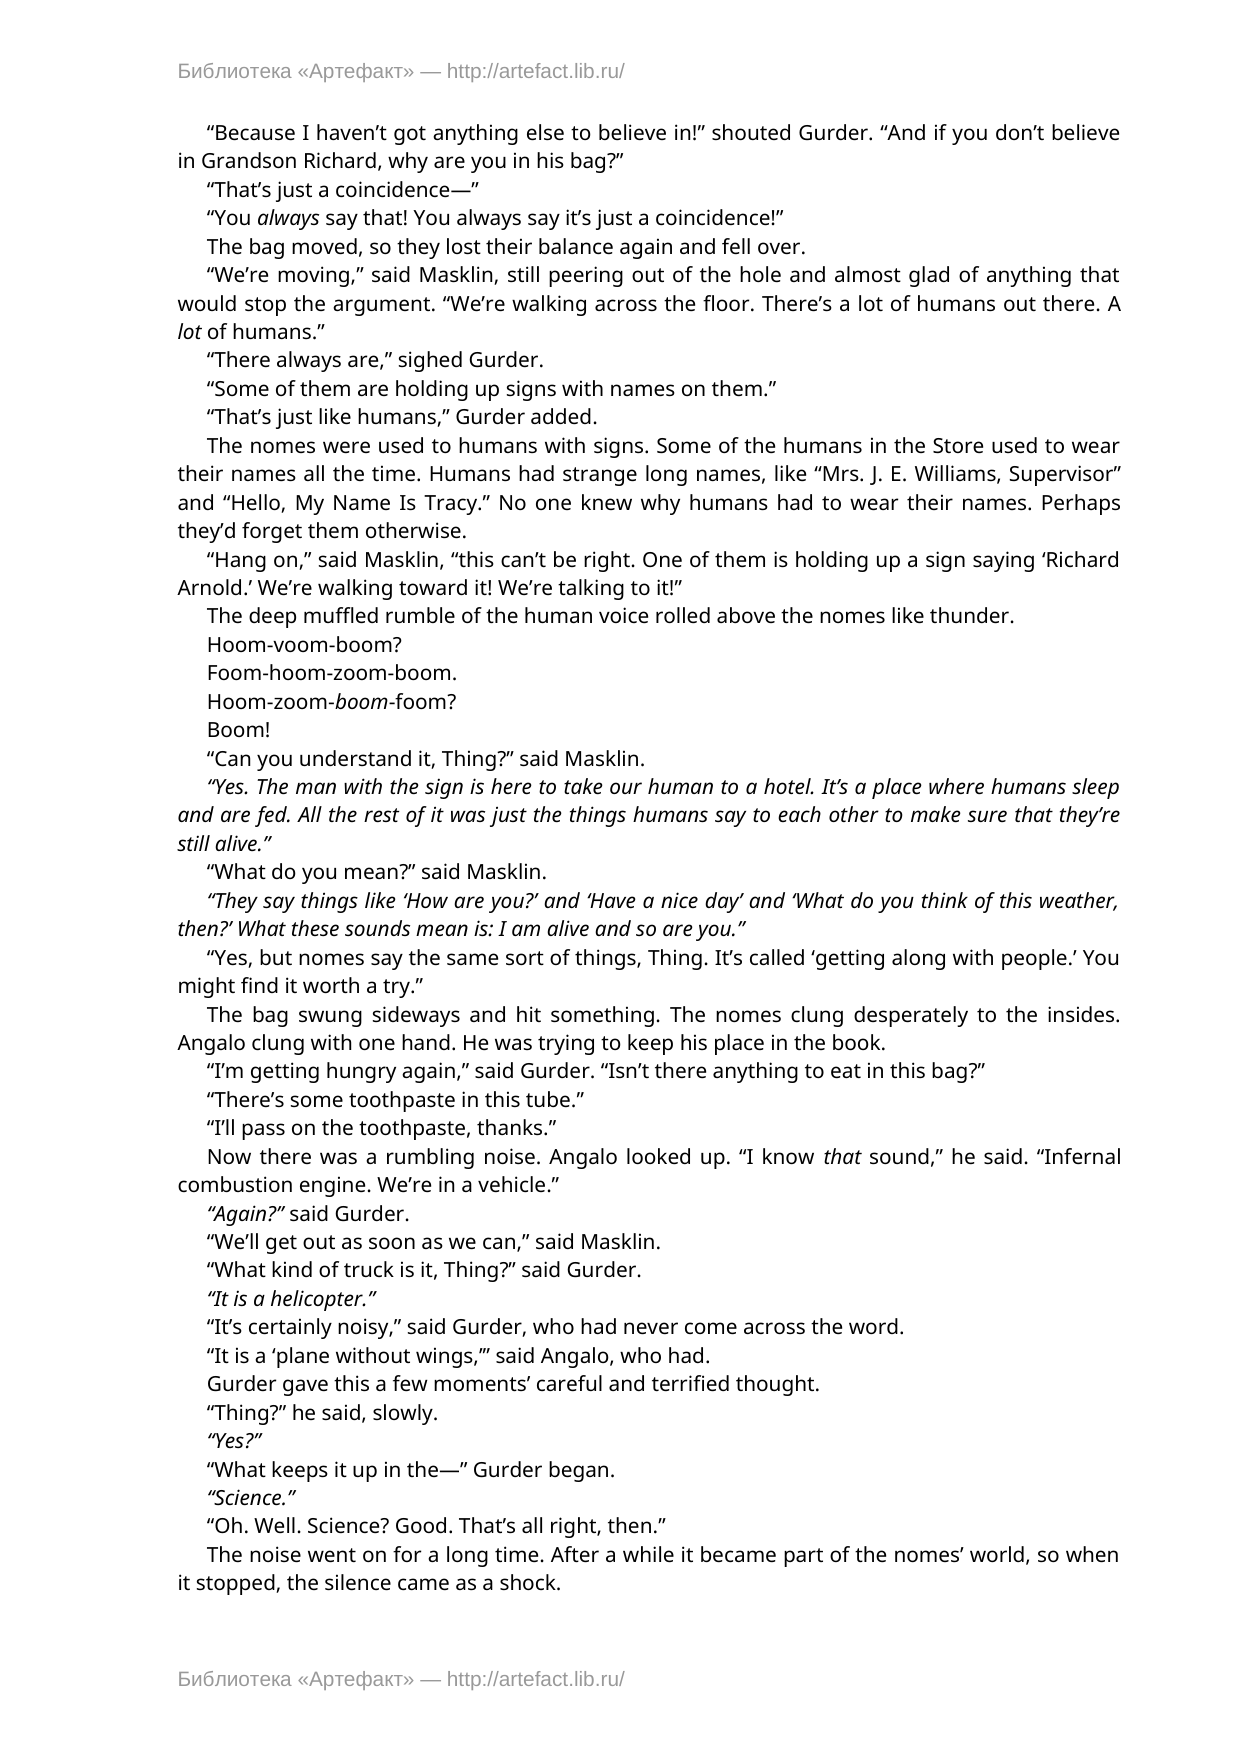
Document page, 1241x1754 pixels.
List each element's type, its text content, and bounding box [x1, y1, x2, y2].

text “Yes?” [177, 1426, 1122, 1455]
text Gurder gave this a few moments’ careful and terrified thought. [177, 1369, 1122, 1398]
text The bag moved, so they lost their balance again and fell over. [177, 232, 1122, 260]
text “Science.” [177, 1483, 1122, 1512]
text “What do you mean?” said Masklin. [177, 857, 1122, 886]
text The deep muffled rumble of the human voice rolled above the nomes like thunder. [177, 602, 1122, 630]
text “What keeps it up in the—” Gurder began. [177, 1455, 1122, 1483]
text “Yes, but nomes say the same sort of things, Thing. It’s called ‘getting along with people.’ You might find it worth a try.” [177, 943, 1122, 1000]
text “Thing?” he said, slowly. [177, 1398, 1122, 1426]
text “Again?” said Gurder. [177, 1199, 1122, 1227]
text The noise went on for a long time. After a while it became part of the nomes’ world, so when it stopped, the silence came as a shock. [177, 1540, 1122, 1597]
text “They say things like ‘How are you?’ and ‘Have a nice day’ and ‘What do you think of this weather, then?’ What these sounds mean is: I am alive and so are you.” [177, 886, 1122, 943]
text “It is a helicopter.” [177, 1284, 1122, 1312]
text “What kind of truck is it, Thing?” said Gurder. [177, 1256, 1122, 1284]
text “That’s just a coincidence—” [177, 175, 1122, 203]
text “Because I haven’t got anything else to believe in!” shouted Gurder. “And if you don’t believe in Grandson Richard, why are you in his bag?” [177, 118, 1122, 175]
text “I’ll pass on the toothpaste, thanks.” [177, 1113, 1122, 1142]
text “It is a ‘plane without wings,’” said Angalo, who had. [177, 1341, 1122, 1369]
text “Oh. Well. Science? Good. That’s all right, then.” [177, 1512, 1122, 1540]
text The nomes were used to humans with signs. Some of the humans in the Store used to wear their names all the time. Humans had strange long names, like “Mrs. J. E. Williams, Supervisor” and “Hello, My Name Is Tracy.” No one knew why humans had to wear their names. Perhaps they’d forget them otherwise. [177, 431, 1122, 545]
text Foom-hoom-zoom-boom. [177, 658, 1122, 687]
text “We’ll get out as soon as we can,” said Masklin. [177, 1227, 1122, 1256]
text “Yes. The man with the sign is here to take our human to a hotel. It’s a place where humans sleep and are fed. All the rest of it was just the things humans say to each other to make sure that they’re still alive.” [177, 772, 1122, 857]
text “That’s just like humans,” Gurder added. [177, 402, 1122, 431]
text “I’m getting hungry again,” said Gurder. “Isn’t there anything to eat in this bag?” [177, 1057, 1122, 1085]
text “Some of them are holding up signs with names on them.” [177, 374, 1122, 402]
text The bag swung sideways and hit something. The nomes clung desperately to the insides. Angalo clung with one hand. He was trying to keep his place in the book. [177, 1000, 1122, 1057]
text Now there was a rumbling noise. Angalo looked up. “I know that sound,” he said. “Infernal combustion engine. We’re in a vehicle.” [177, 1142, 1122, 1199]
text “There always are,” sighed Gurder. [177, 346, 1122, 374]
text “Can you understand it, Thing?” said Masklin. [177, 744, 1122, 772]
text Hoom-zoom-boom-foom? [177, 687, 1122, 715]
text Hoom-voom-boom? [177, 630, 1122, 658]
text “It’s certainly noisy,” said Gurder, who had never come across the word. [177, 1312, 1122, 1341]
text “We’re moving,” said Masklin, still peering out of the hole and almost glad of anything that would stop the argument. “We’re walking across the floor. There’s a lot of humans out there. A lot of humans.” [177, 260, 1122, 346]
text “There’s some toothpaste in this tube.” [177, 1085, 1122, 1113]
text Boom! [177, 715, 1122, 744]
text “Hang on,” said Masklin, “this can’t be right. One of them is holding up a sign saying ‘Richard Arnold.’ We’re walking toward it! We’re talking to it!” [177, 545, 1122, 602]
text “You always say that! You always say it’s just a coincidence!” [177, 203, 1122, 232]
